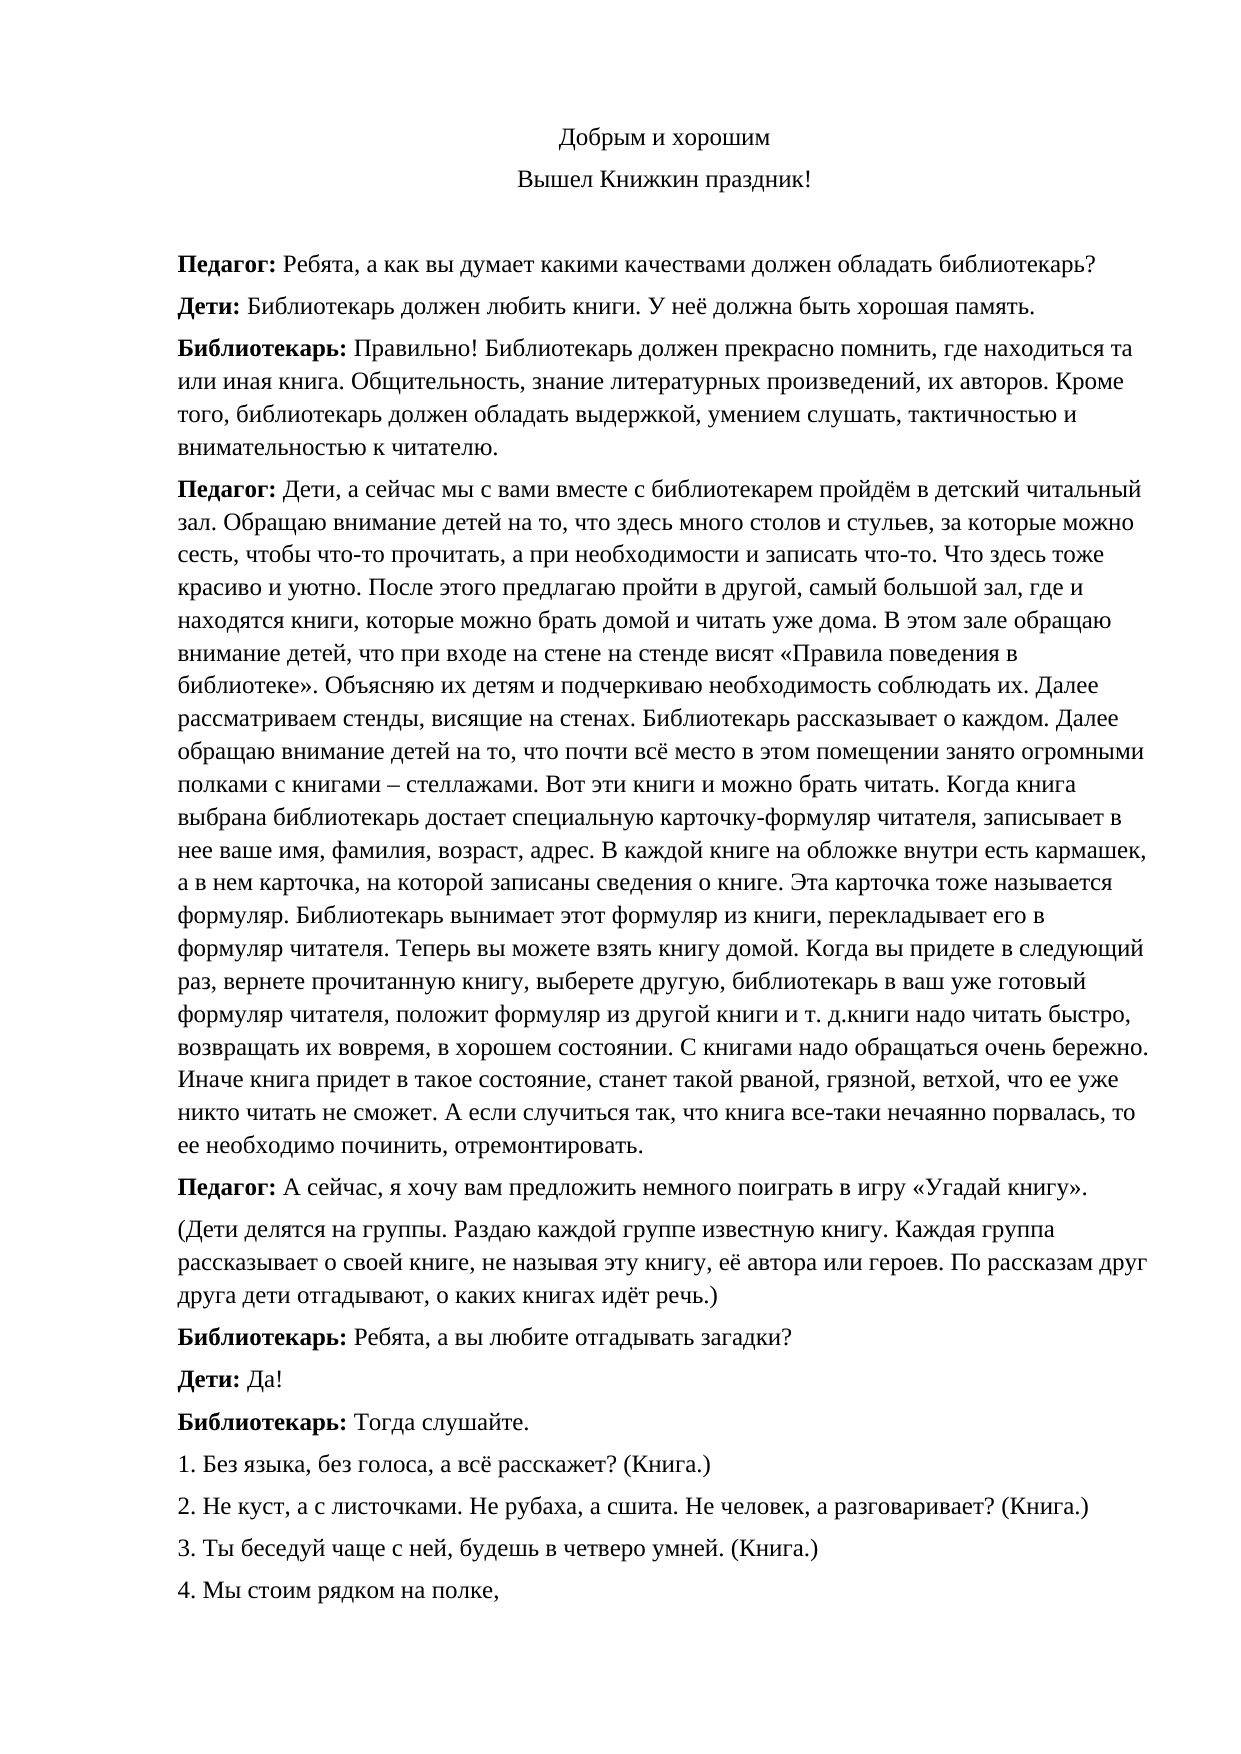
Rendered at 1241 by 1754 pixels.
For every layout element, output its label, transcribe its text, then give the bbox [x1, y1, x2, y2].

text 3. Ты беседуй чаще с ней, будешь в четверо умней. (Книга.) [177, 1529, 1152, 1562]
text Библиотекарь: Правильно! Библиотекарь должен прекрасно помнить, где находиться та или иная книга. Общительность, знание литературных произведений, их авторов. Кроме того, библиотекарь должен обладать выдержкой, умением слушать, тактичностью и внимательностью к читателю. [177, 329, 1152, 460]
text 4. Мы стоим рядком на полке, [177, 1571, 1152, 1604]
text Дети: Да! [177, 1360, 1152, 1393]
text 1. Без языка, без голоса, а всё расскажет? (Книга.) [177, 1445, 1152, 1477]
text Вышел Книжкин праздник! [177, 160, 1152, 193]
text Библиотекарь: Тогда слушайте. [177, 1402, 1152, 1435]
text Педагог: Дети, а сейчас мы с вами вместе с библиотекарем пройдём в детский читальный зал. Обращаю внимание детей на то, что здесь много столов и стульев, за которые можно сесть, чтобы что-то прочитать, а при необходимости и записать что-то. Что здесь тоже красиво и уютно. После этого предлагаю пройти в другой, самый большой зал, где и находятся книги, которые можно брать домой и читать уже дома. В этом зале обращаю внимание детей, что при входе на стене на стенде висят «Правила поведения в библиотеке». Объясняю их детям и подчеркиваю необходимость соблюдать их. Далее рассматриваем стенды, висящие на стенах. Библиотекарь рассказывает о каждом. Далее обращаю внимание детей на то, что почти всё место в этом помещении занято огромными полками с книгами – стеллажами. Вот эти книги и можно брать читать. Когда книга выбрана библиотекарь достает специальную карточку-формуляр читателя, записывает в нее ваше имя, фамилия, возраст, адрес. В каждой книге на обложке внутри есть кармашек, а в нем карточка, на которой записаны сведения о книге. Эта карточка тоже называется формуляр. Библиотекарь вынимает этот формуляр из книги, перекладывает его в формуляр читателя. Теперь вы можете взять книгу домой. Когда вы придете в следующий раз, вернете прочитанную книгу, выберете другую, библиотекарь в ваш уже готовый формуляр читателя, положит формуляр из другой книги и т. д.книги надо читать быстро, возвращать их вовремя, в хорошем состоянии. С книгами надо обращаться очень бережно. Иначе книга придет в такое состояние, станет такой рваной, грязной, ветхой, что ее уже никто читать не сможет. А если случиться так, что книга все-таки нечаянно порвалась, то ее необходимо починить, отремонтировать. [177, 470, 1152, 1159]
text Библиотекарь: Ребята, а вы любите отгадывать загадки? [177, 1318, 1152, 1351]
text Педагог: Ребята, а как вы думает какими качествами должен обладать библиотекарь? [177, 245, 1152, 277]
text Дети: Библиотекарь должен любить книги. У неё должна быть хорошая память. [177, 287, 1152, 320]
text 2. Не куст, а с листочками. Не рубаха, а сшита. Не человек, а разговаривает? (Книга.) [177, 1487, 1152, 1520]
text Добрым и хорошим [177, 118, 1152, 151]
text (Дети делятся на группы. Раздаю каждой группе известную книгу. Каждая группа рассказывает о своей книге, не называя эту книгу, её автора или героев. По рассказам друг друга дети отгадывают, о каких книгах идёт речь.) [177, 1210, 1152, 1309]
text Педагог: А сейчас, я хочу вам предложить немного поиграть в игру «Угадай книгу». [177, 1168, 1152, 1201]
